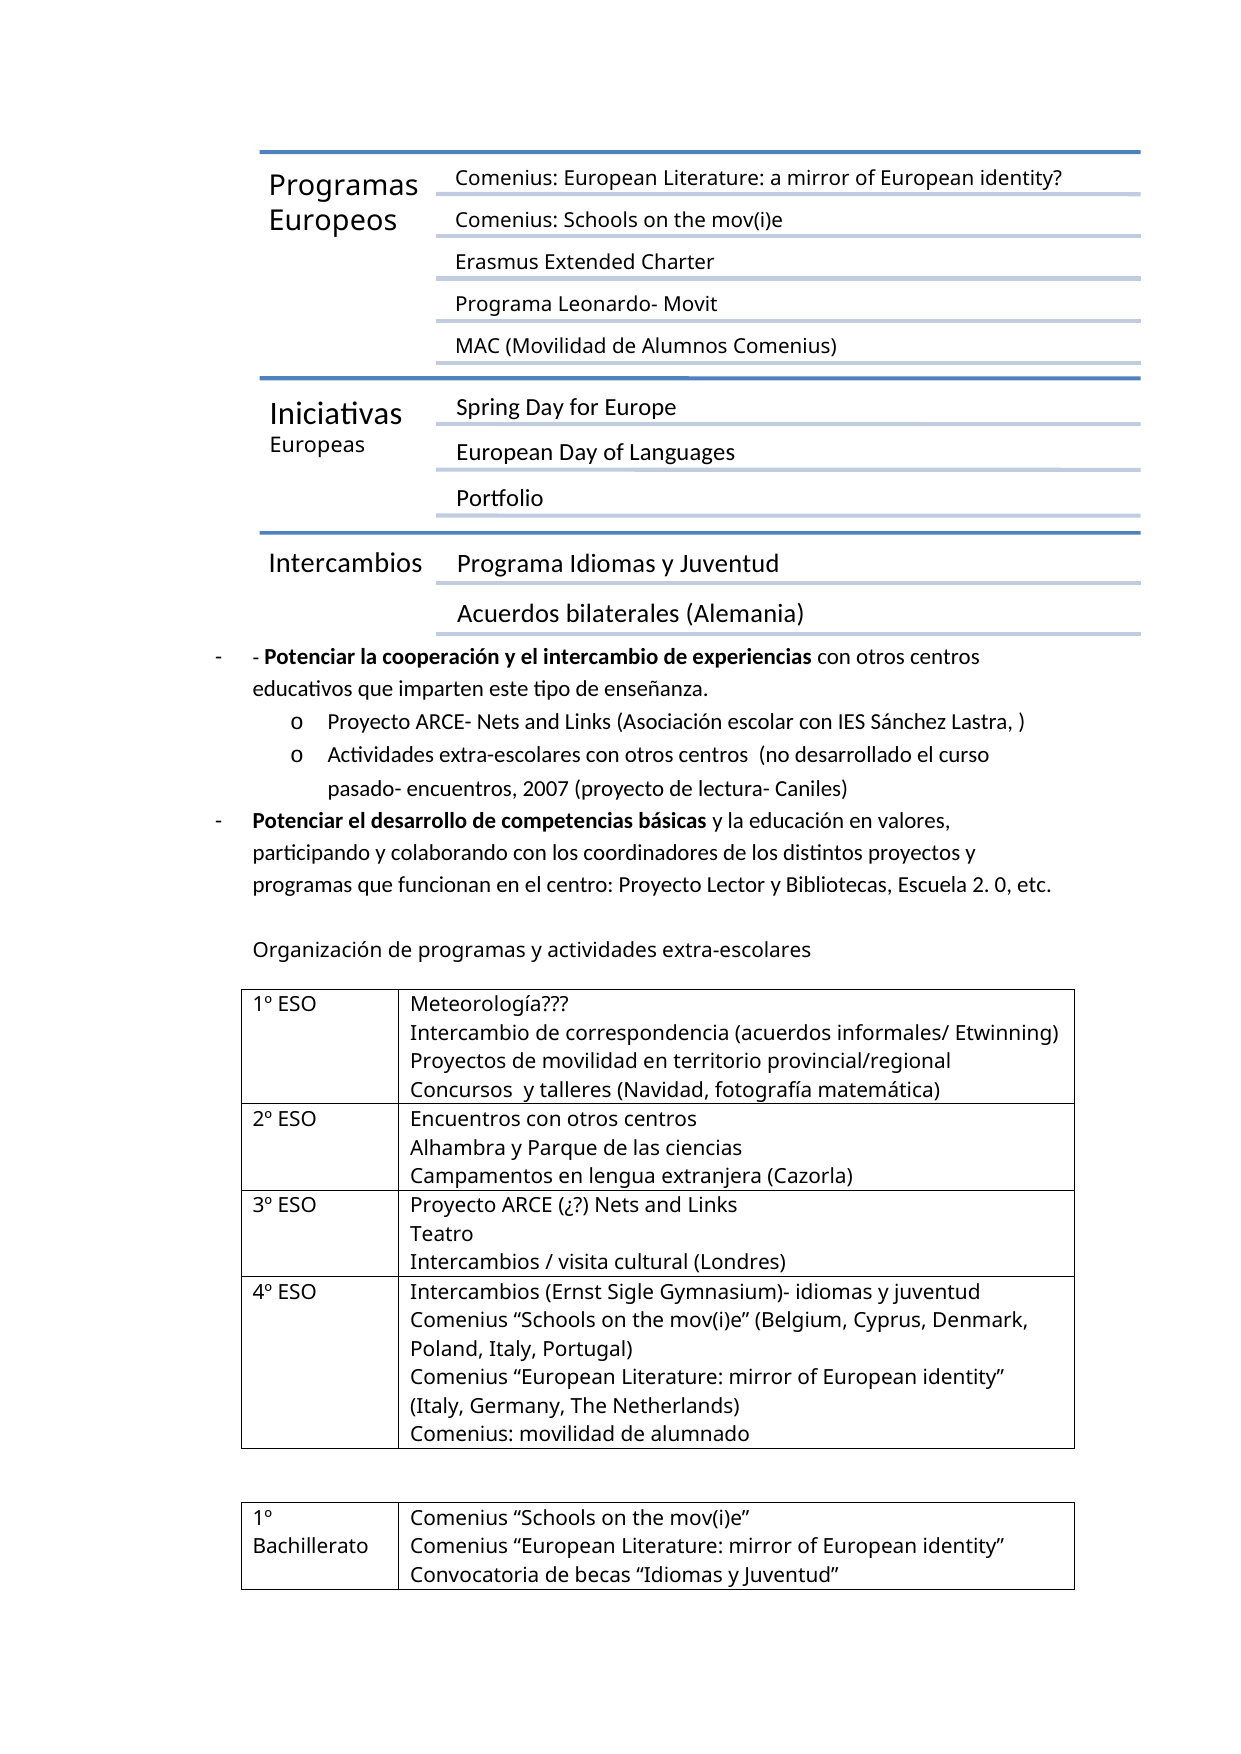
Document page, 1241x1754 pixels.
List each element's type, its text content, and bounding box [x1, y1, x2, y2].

table_header Meteorología??? Intercambio de correspondencia (acuerdos informales/ Etwinning) Proyectos de movilidad en territorio provincial/regional Concursos y talleres (Navidad, fotografía matemática) [399, 990, 1074, 1103]
table_header Comenius “Schools on the mov(i)e” Comenius “European Literature: mirror of European identity” Convocatoria de becas “Idiomas y Juventud” [399, 1503, 1074, 1588]
list Actividades extra-escolares con otros centros (no desarrollado el curso pasado- encuentros, 2007 (proyecto de lectura- Caniles) [290, 740, 1063, 802]
list Organización de programas y actividades extra-escolares [252, 935, 1063, 963]
table_header 1º ESO [242, 990, 398, 1103]
table_header 1º Bachillerato [242, 1503, 398, 1588]
list Proyecto ARCE- Nets and Links (Asociación escolar con IES Sánchez Lastra, ) [290, 707, 1063, 736]
list - Potenciar la cooperación y el intercambio de experiencias con otros centros educativos que imparten este tipo de enseñanza. [215, 642, 1063, 703]
table_cell 4º ESO [242, 1277, 398, 1448]
list Potenciar el desarrollo de competencias básicas y la educación en valores, participando y colaborando con los coordinadores de los distintos proyectos y programas que funcionan en el centro: Proyecto Lector y Bibliotecas, Escuela 2. 0, etc. [215, 806, 1063, 898]
table_cell 3º ESO [242, 1191, 398, 1276]
table_cell Encuentros con otros centros Alhambra y Parque de las ciencias Campamentos en lengua extranjera (Cazorla) [399, 1104, 1074, 1189]
table_cell 2º ESO [242, 1104, 398, 1189]
table_cell Proyecto ARCE (¿?) Nets and Links Teatro Intercambios / visita cultural (Londres) [399, 1191, 1074, 1276]
table_cell Intercambios (Ernst Sigle Gymnasium)- idiomas y juventud Comenius “Schools on the mov(i)e” (Belgium, Cyprus, Denmark, Poland, Italy, Portugal) Comenius “European Literature: mirror of European identity” (Italy, Germany, The Netherlands) Comenius: movilidad de alumnado [399, 1277, 1074, 1448]
